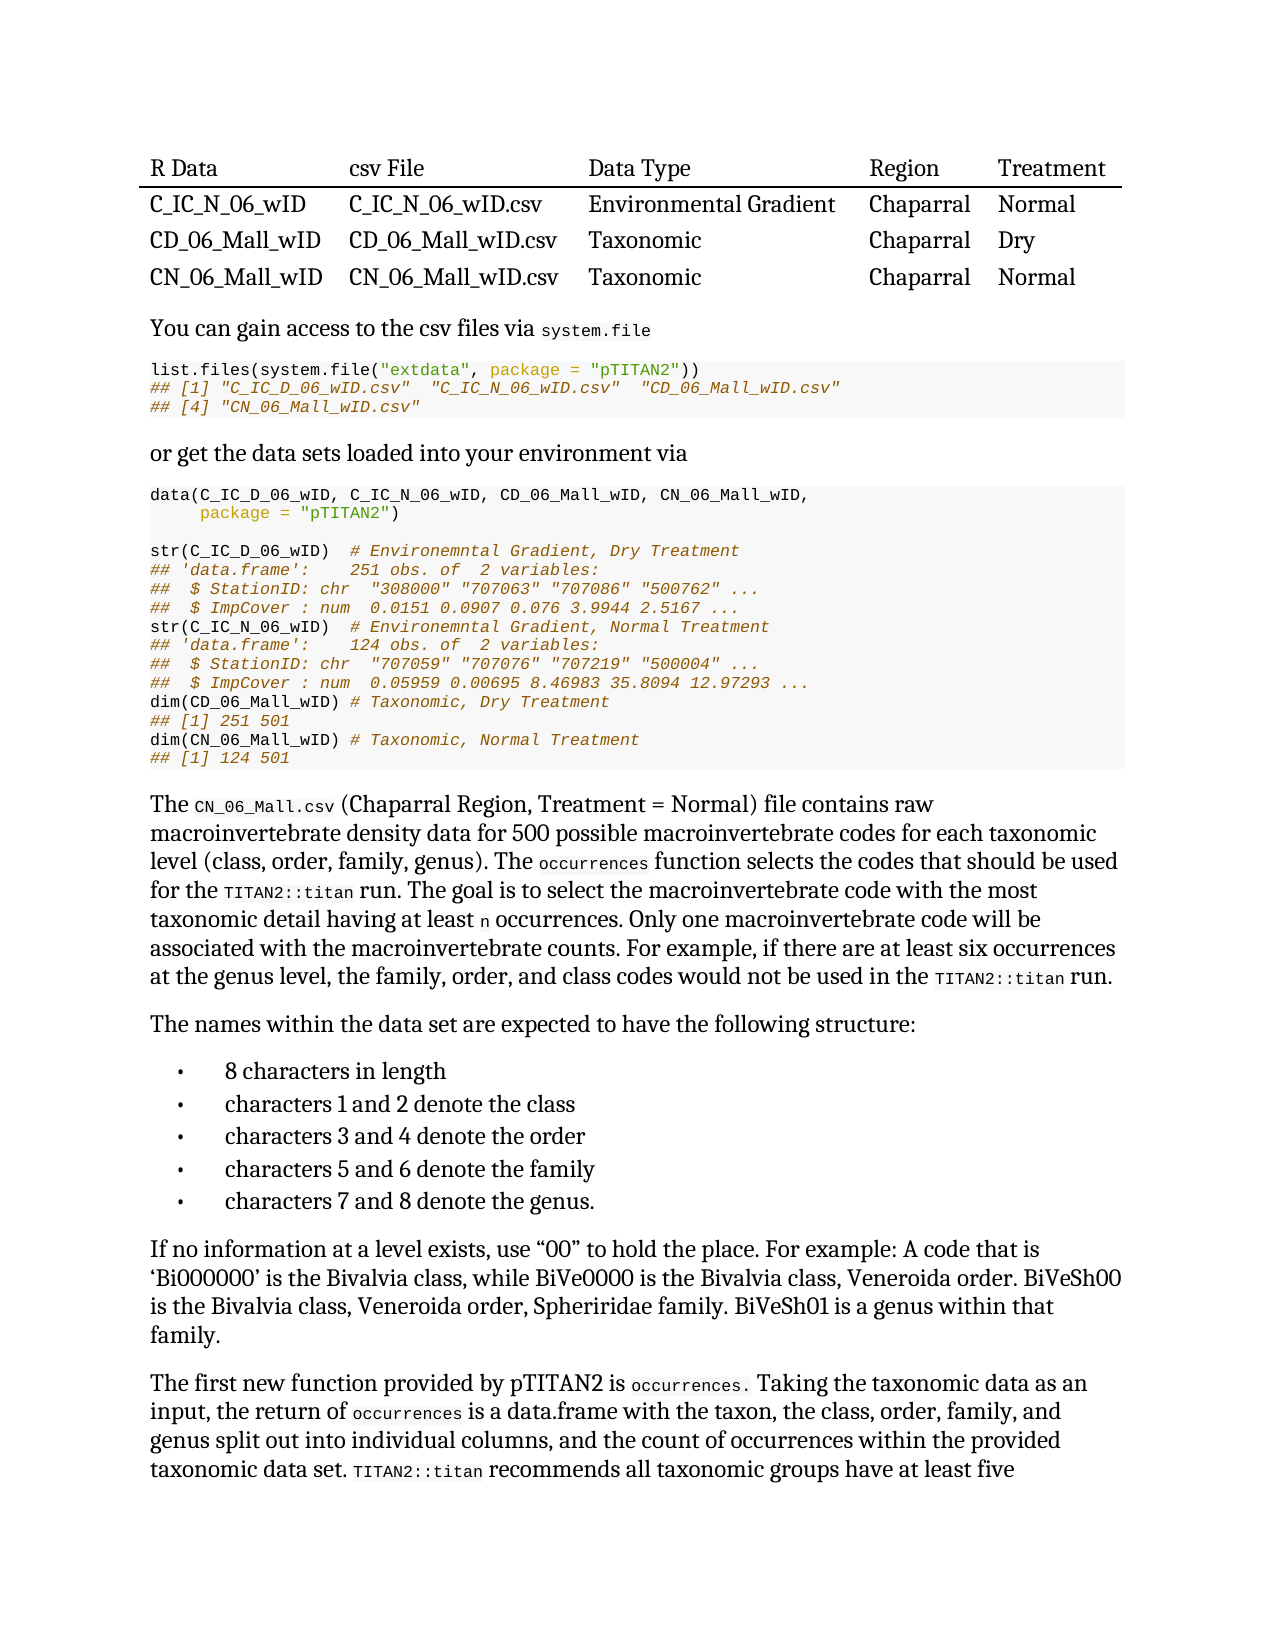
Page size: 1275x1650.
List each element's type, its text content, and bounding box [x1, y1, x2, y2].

text You can gain access to the csv files via system.file [150, 314, 1125, 342]
text The names within the data set are expected to have the following structure: [150, 1010, 1125, 1038]
list characters 7 and 8 denote the genus. [175, 1187, 1125, 1216]
table_cell CN_06_Mall_wID [139, 259, 338, 295]
table_cell Normal [986, 259, 1122, 295]
table_cell Dry [986, 223, 1122, 259]
text If no information at a level exists, use “00” to hold the place. For example: A code that is ‘Bi000000’ is the Bivalvia class, while BiVe0000 is the Bivalvia class, Veneroida order. BiVeSh00 is the Bivalvia class, Veneroida order, Spheriridae family. BiVeSh01 is a genus within that family. [150, 1235, 1125, 1350]
list 8 characters in length [175, 1057, 1125, 1086]
table_header Treatment [986, 150, 1122, 186]
table_cell Environmental Gradient [577, 188, 858, 222]
table_cell Chaparral [858, 259, 986, 295]
text The CN_06_Mall.csv (Chaparral Region, Treatment = Normal) file contains raw macroinvertebrate density data for 500 possible macroinvertebrate codes for each taxonomic level (class, order, family, genus). The occurrences function selects the codes that should be used for the TITAN2::titan run. The goal is to select the macroinvertebrate code with the most taxonomic detail having at least n occurrences. Only one macroinvertebrate code will be associated with the macroinvertebrate counts. For example, if there are at least six occurrences at the genus level, the family, order, and class codes would not be used in the TITAN2::titan run. [150, 790, 1125, 991]
list characters 5 and 6 denote the family [175, 1155, 1125, 1183]
table_cell CD_06_Mall_wID.csv [338, 223, 577, 259]
table_cell CD_06_Mall_wID [139, 223, 338, 259]
table_cell C_IC_N_06_wID [139, 188, 338, 222]
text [150, 1368, 1125, 1483]
list characters 3 and 4 denote the order [175, 1122, 1125, 1151]
table_header R Data [139, 150, 338, 186]
table_cell Normal [986, 188, 1122, 222]
table_cell Taxonomic [577, 259, 858, 295]
text or get the data sets loaded into your environment via [150, 439, 1125, 467]
table_cell C_IC_N_06_wID.csv [338, 188, 577, 222]
text data(C_IC_D_06_wID, C_IC_N_06_wID, CD_06_Mall_wID, CN_06_Mall_wID, package = "pTITAN2") str(C_IC_D_06_wID) # Environemntal Gradient, Dry Treatment ## 'data.frame': 251 obs. of 2 variables: ## $ StationID: chr "308000" "707063" "707086" "500762" ... ## $ ImpCover : num 0.0151 0.0907 0.076 3.9944 2.5167 ... str(C_IC_N_06_wID) # Environemntal Gradient, Normal Treatment ## 'data.frame': 124 obs. of 2 variables: ## $ StationID: chr "707059" "707076" "707219" "500004" ... ## $ ImpCover : num 0.05959 0.00695 8.46983 35.8094 12.97293 ... dim(CD_06_Mall_wID) # Taxonomic, Dry Treatment ## [1] 251 501 dim(CN_06_Mall_wID) # Taxonomic, Normal Treatment ## [1] 124 501 [150, 486, 1125, 769]
table_cell CN_06_Mall_wID.csv [338, 259, 577, 295]
table_header Region [858, 150, 986, 186]
list characters 1 and 2 denote the class [175, 1090, 1125, 1118]
table_cell Taxonomic [577, 223, 858, 259]
table_cell Chaparral [858, 223, 986, 259]
text list.files(system.file("extdata", package = "pTITAN2")) ## [1] "C_IC_D_06_wID.csv" "C_IC_N_06_wID.csv" "CD_06_Mall_wID.csv" ## [4] "CN_06_Mall_wID.csv" [420, 361, 1125, 418]
table_cell Chaparral [858, 188, 986, 222]
table_header csv File [338, 150, 577, 186]
table_header Data Type [577, 150, 858, 186]
